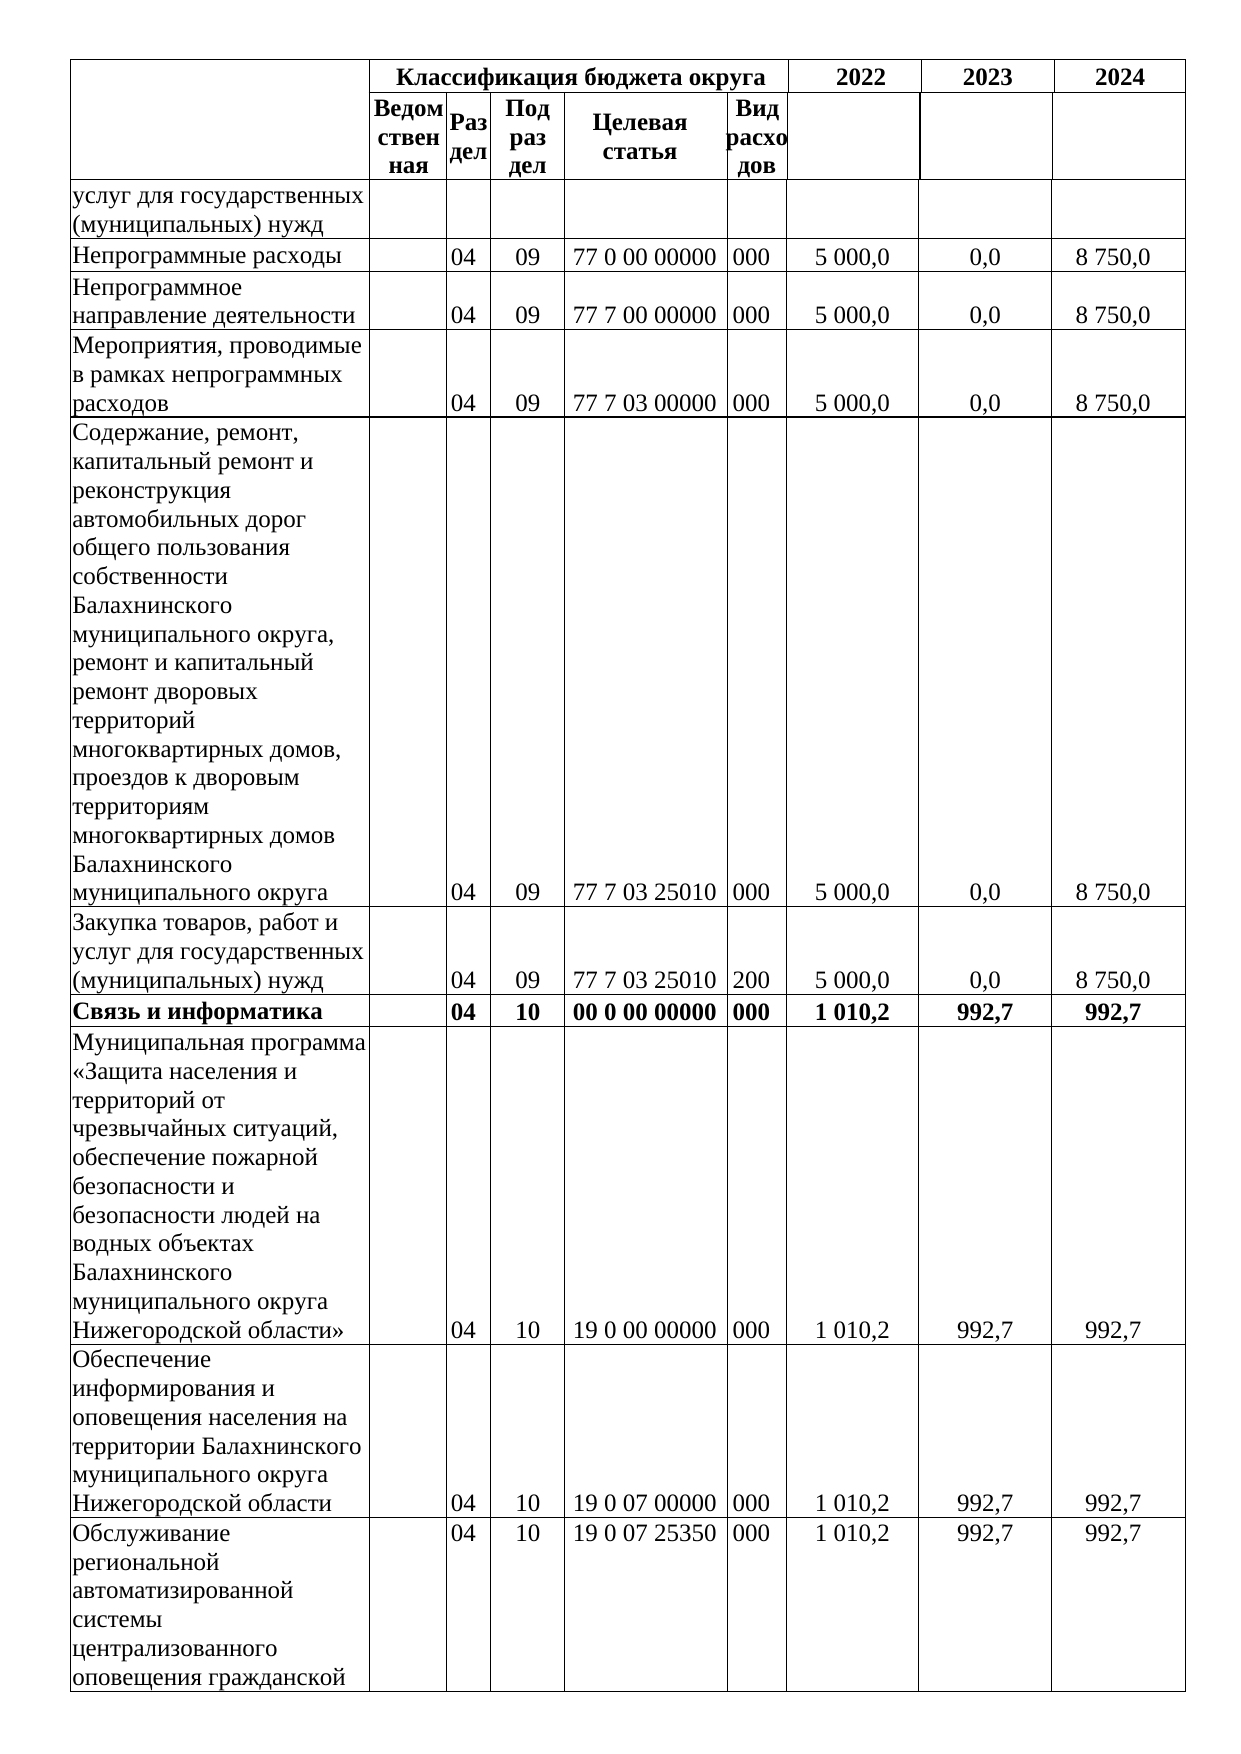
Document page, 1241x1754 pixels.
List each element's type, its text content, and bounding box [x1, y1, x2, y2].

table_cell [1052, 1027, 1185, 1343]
table_header Классификация бюджета округа [370, 60, 788, 92]
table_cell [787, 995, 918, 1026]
table_cell Вид расхо дов [728, 93, 787, 179]
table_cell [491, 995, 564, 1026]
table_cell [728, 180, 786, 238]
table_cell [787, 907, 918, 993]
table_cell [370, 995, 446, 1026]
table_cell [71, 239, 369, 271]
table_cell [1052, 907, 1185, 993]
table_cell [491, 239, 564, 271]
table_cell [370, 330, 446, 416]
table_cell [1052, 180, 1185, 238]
table_cell [921, 93, 1052, 179]
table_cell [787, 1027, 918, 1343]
table_cell Целевая статья [565, 93, 727, 179]
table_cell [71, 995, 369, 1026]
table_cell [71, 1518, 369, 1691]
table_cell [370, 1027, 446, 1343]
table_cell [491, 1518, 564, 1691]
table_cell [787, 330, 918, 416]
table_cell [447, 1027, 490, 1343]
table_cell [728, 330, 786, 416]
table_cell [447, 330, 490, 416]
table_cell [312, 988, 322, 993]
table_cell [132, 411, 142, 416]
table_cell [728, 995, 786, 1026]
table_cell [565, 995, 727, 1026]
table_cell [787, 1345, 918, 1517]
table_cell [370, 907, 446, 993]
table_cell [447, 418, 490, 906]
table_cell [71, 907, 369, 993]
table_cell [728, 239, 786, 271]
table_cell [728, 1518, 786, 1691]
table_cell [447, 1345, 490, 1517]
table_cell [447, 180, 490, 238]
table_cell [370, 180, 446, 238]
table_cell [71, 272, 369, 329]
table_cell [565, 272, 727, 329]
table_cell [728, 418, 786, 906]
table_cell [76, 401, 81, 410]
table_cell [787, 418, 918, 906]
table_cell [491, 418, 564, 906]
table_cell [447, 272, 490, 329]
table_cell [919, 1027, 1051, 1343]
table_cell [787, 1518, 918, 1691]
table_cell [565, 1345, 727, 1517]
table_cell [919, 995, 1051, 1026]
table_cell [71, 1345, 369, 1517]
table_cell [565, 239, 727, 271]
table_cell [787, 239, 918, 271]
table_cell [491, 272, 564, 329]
table_header 2024 [1055, 60, 1185, 92]
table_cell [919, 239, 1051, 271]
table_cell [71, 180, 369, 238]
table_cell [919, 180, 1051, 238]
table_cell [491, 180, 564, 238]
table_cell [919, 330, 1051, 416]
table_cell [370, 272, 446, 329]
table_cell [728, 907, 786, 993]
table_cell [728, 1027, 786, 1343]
table_cell Раз дел [447, 93, 490, 179]
table_cell [1053, 93, 1185, 179]
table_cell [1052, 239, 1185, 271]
table_header 2022 [789, 60, 921, 92]
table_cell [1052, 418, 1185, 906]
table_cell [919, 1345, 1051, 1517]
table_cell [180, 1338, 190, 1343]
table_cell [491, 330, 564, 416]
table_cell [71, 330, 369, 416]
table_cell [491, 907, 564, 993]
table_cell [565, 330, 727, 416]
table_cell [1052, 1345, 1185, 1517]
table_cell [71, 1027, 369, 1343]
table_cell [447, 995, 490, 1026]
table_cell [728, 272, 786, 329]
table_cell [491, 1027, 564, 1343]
table_header [71, 60, 369, 179]
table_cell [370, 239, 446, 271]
table_cell Под раз дел [491, 93, 564, 179]
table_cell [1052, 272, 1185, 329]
table_cell Ведом ствен ная [370, 93, 446, 179]
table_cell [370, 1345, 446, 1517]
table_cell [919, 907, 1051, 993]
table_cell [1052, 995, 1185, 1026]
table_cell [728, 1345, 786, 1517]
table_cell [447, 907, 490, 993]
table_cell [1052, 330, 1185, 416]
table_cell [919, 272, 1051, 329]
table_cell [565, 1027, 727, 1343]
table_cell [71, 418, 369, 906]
table_header 2023 [922, 60, 1054, 92]
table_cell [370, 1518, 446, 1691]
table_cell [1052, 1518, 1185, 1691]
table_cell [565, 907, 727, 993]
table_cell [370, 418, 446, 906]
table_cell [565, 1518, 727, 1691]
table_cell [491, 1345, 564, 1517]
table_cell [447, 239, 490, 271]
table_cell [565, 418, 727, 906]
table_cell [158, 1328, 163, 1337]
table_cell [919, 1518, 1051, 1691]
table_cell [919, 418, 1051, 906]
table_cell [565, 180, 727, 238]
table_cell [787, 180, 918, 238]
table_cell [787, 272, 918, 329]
table_cell [788, 93, 919, 179]
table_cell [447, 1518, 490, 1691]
